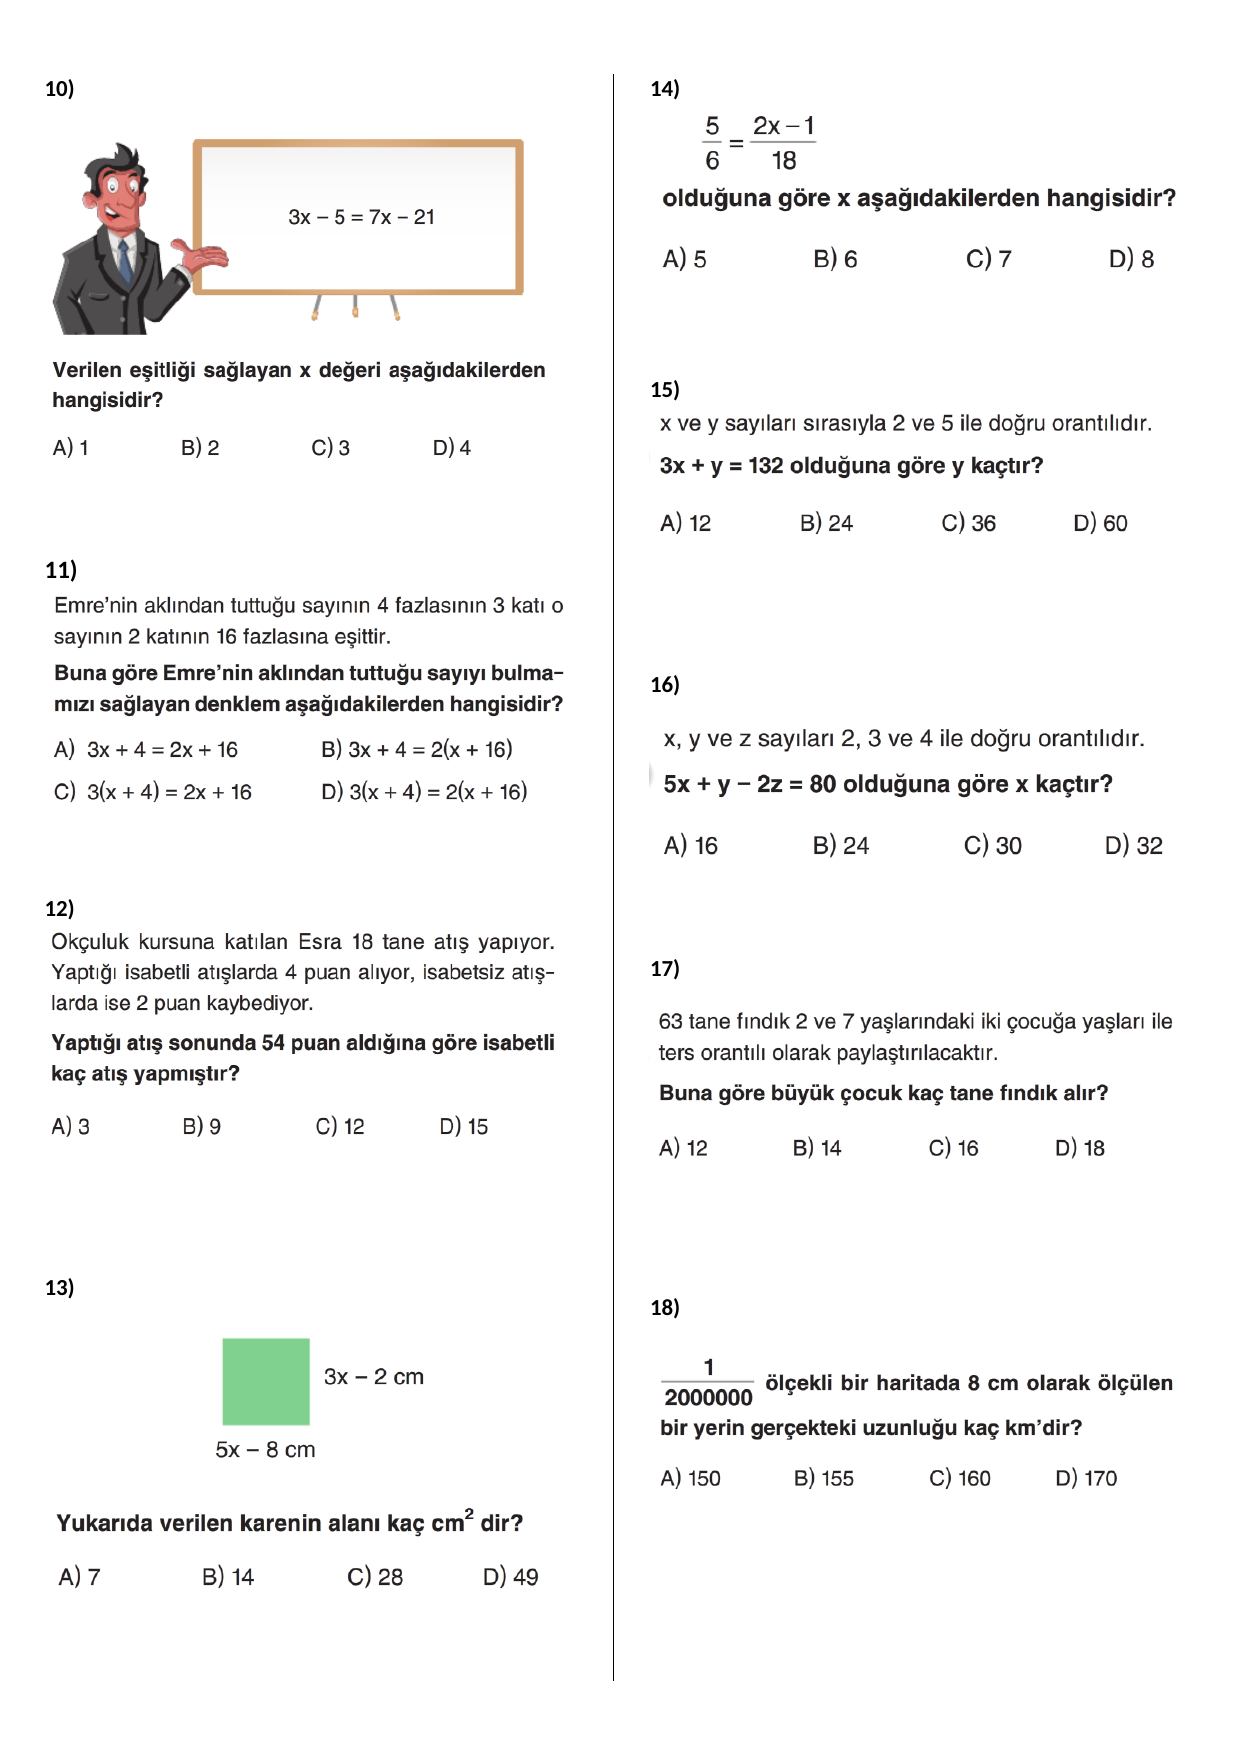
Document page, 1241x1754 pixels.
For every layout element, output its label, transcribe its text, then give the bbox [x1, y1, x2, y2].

text 13) [44, 1273, 576, 1301]
text 15) [650, 375, 1181, 402]
text 16) [650, 670, 1181, 698]
picture [649, 1342, 1181, 1511]
picture [44, 1321, 576, 1622]
text 11) [44, 554, 576, 584]
picture [649, 402, 1181, 552]
text 17) [650, 954, 1181, 982]
picture [44, 921, 576, 1155]
text 12) [44, 894, 576, 921]
picture [649, 101, 1181, 305]
text 10) [44, 74, 576, 102]
text 14) [650, 74, 1181, 101]
picture [649, 718, 1181, 885]
picture [649, 1002, 1181, 1175]
text 18) [650, 1293, 1181, 1321]
picture [44, 584, 576, 824]
picture [44, 122, 576, 482]
